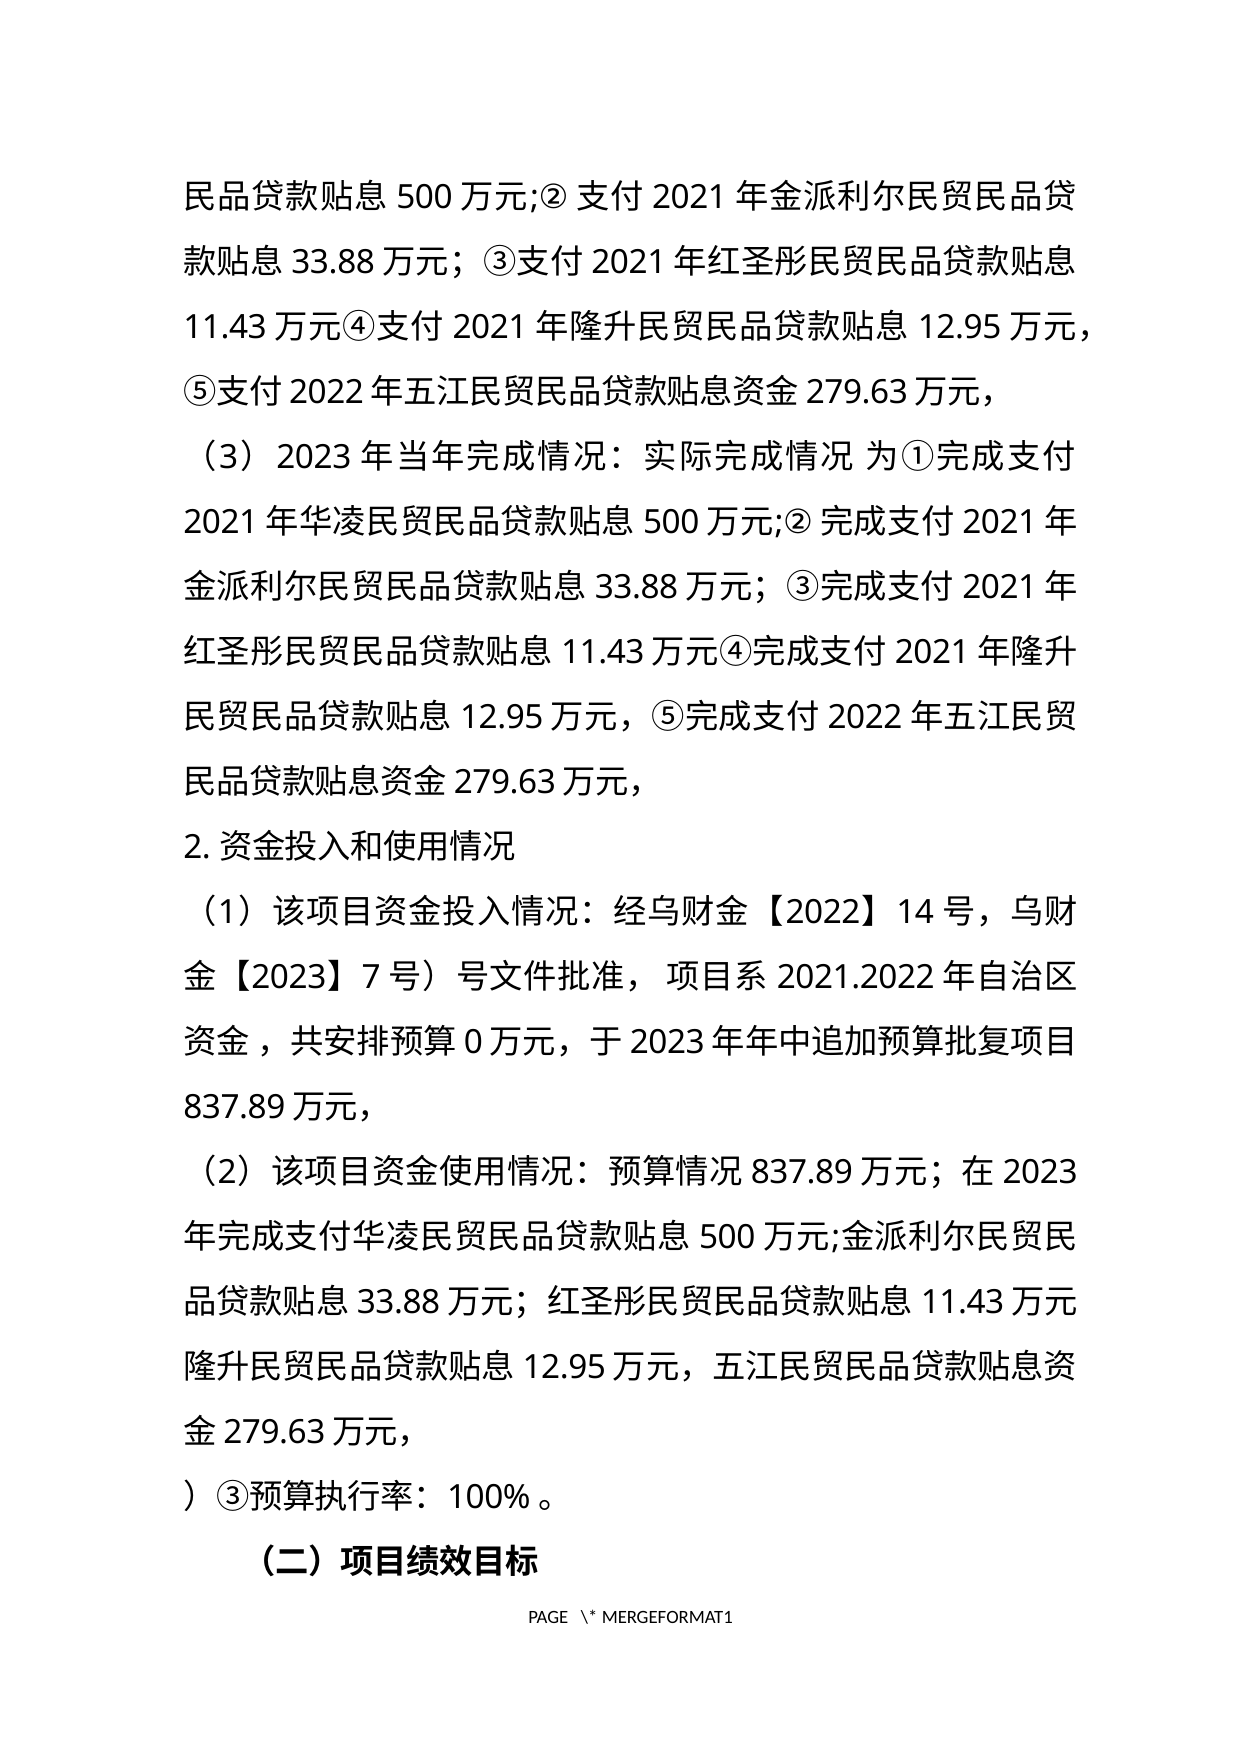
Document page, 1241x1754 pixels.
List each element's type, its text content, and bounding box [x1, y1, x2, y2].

text （二）项目绩效目标 [183, 1527, 1078, 1592]
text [183, 162, 1078, 1527]
